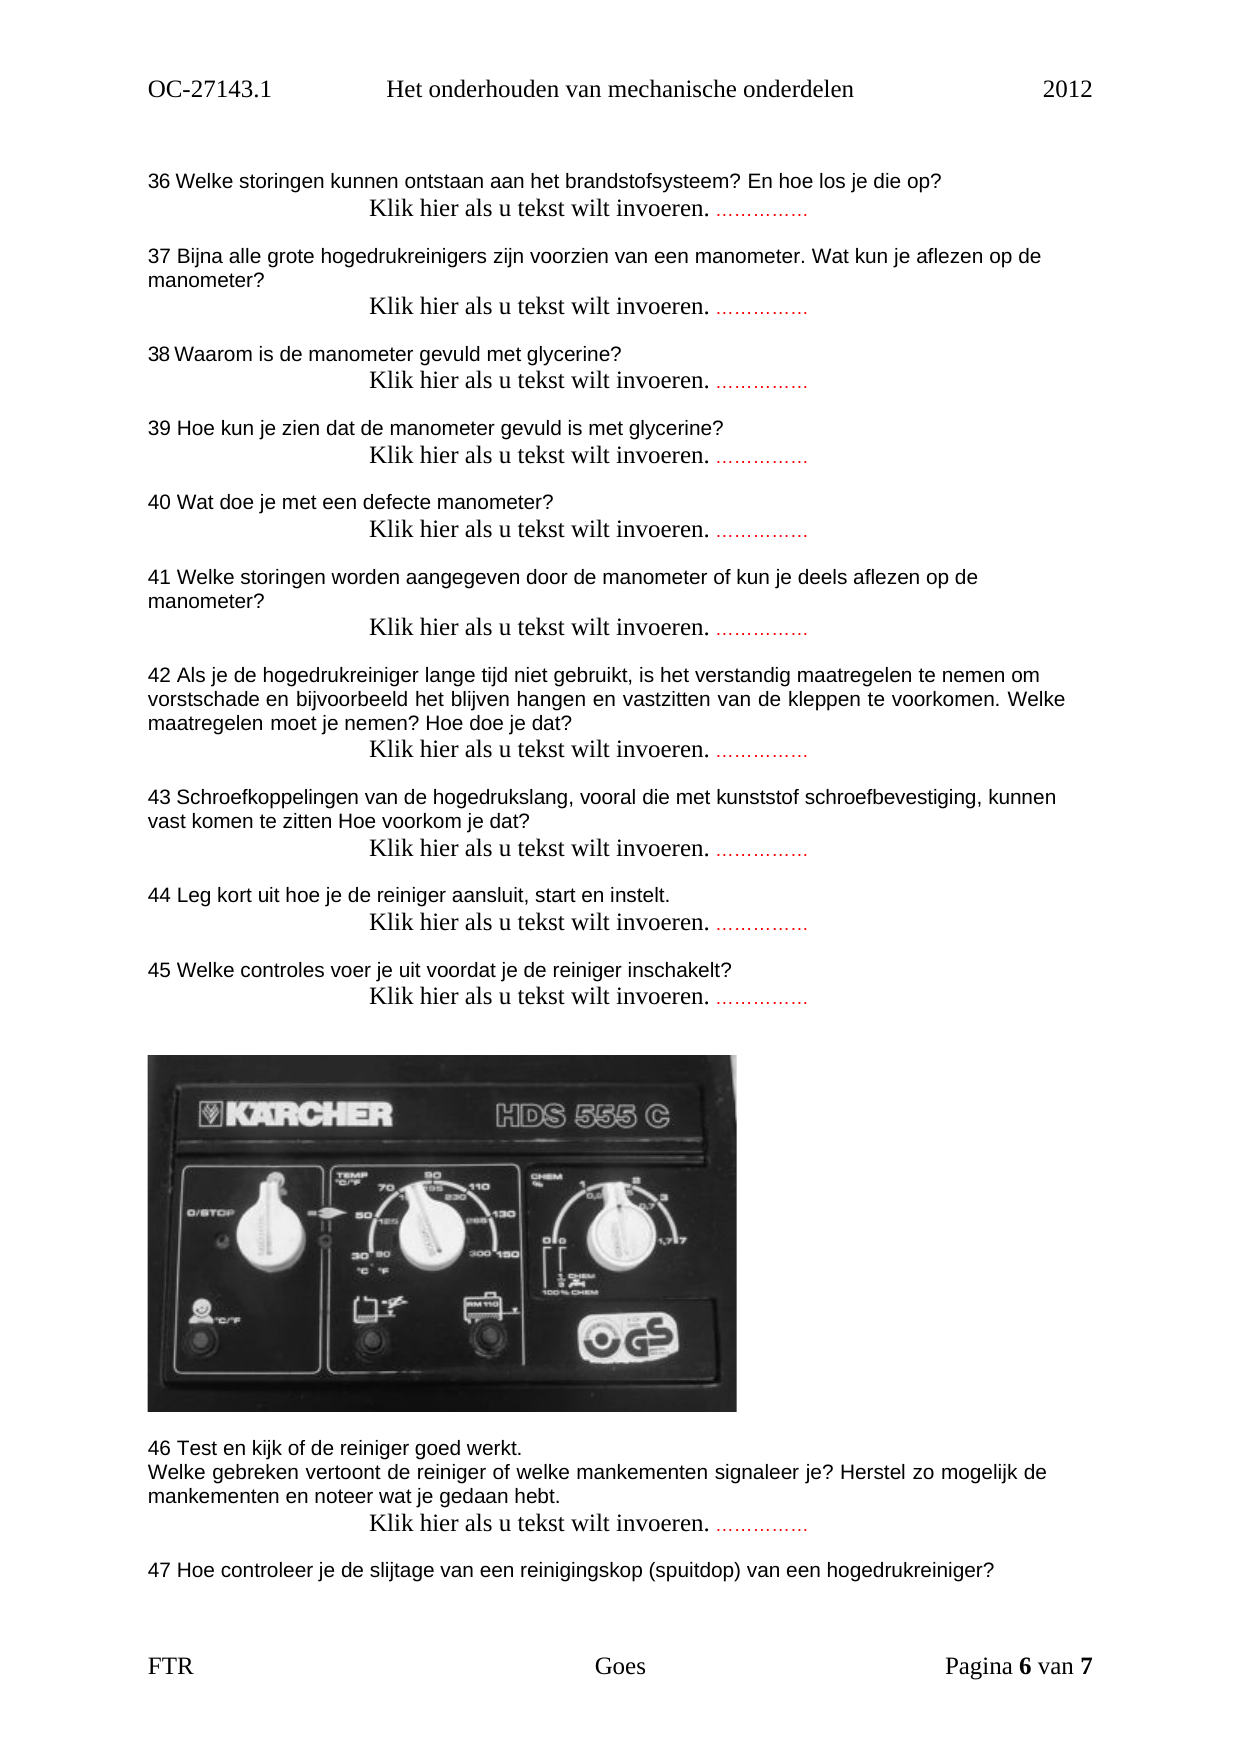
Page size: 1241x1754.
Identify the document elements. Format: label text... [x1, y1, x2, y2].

text 47 Hoe controleer je de slijtage van een reinigingskop (spuitdop) van een hogedrukreiniger? [148, 1558, 1093, 1582]
text 40 Wat doe je met een defecte manometer? [148, 490, 1093, 514]
text 46 Test en kijk of de reiniger goed werkt. [148, 1436, 1093, 1460]
text …………… [148, 612, 1093, 641]
text 45 Welke controles voer je uit voordat je de reiniger inschakelt? [148, 957, 1093, 981]
text …………… [148, 734, 1093, 763]
text Welke gebreken vertoont de reiniger of welke mankementen signaleer je? Herstel zo mogelijk de mankementen en noteer wat je gedaan hebt. [148, 1460, 1093, 1508]
text …………… [148, 907, 1093, 936]
text 38 Waarom is de manometer gevuld met glycerine? [148, 342, 1093, 366]
text …………… [148, 366, 1093, 394]
picture [147, 1055, 737, 1412]
text …………… [148, 440, 1093, 469]
text 39 Hoe kun je zien dat de manometer gevuld is met glycerine? [148, 416, 1093, 440]
text …………… [148, 193, 1093, 222]
text 42 Als je de hogedrukreiniger lange tijd niet gebruikt, is het verstandig maatregelen te nemen om vorstschade en bijvoorbeeld het blijven hangen en vastzitten van de kleppen te voorkomen. Welke maatregelen moet je nemen? Hoe doe je dat? [148, 663, 1093, 734]
text …………… [148, 833, 1093, 862]
text 43 Schroefkoppelingen van de hogedrukslang, vooral die met kunststof schroefbevestiging, kunnen vast komen te zitten Hoe voorkom je dat? [148, 785, 1093, 833]
text 37 Bijna alle grote hogedrukreinigers zijn voorzien van een manometer. Wat kun je aflezen op de manometer? [148, 243, 1093, 291]
text …………… [148, 1508, 1093, 1536]
text 36 Welke storingen kunnen ontstaan aan het brandstofsysteem? En hoe los je die op? [148, 169, 1093, 193]
text 41 Welke storingen worden aangegeven door de manometer of kun je deels aflezen op de manometer? [148, 564, 1093, 612]
text …………… [148, 291, 1093, 320]
text …………… [148, 514, 1093, 543]
text …………… [148, 981, 1093, 1010]
text 44 Leg kort uit hoe je de reiniger aansluit, start en instelt. [148, 883, 1093, 907]
